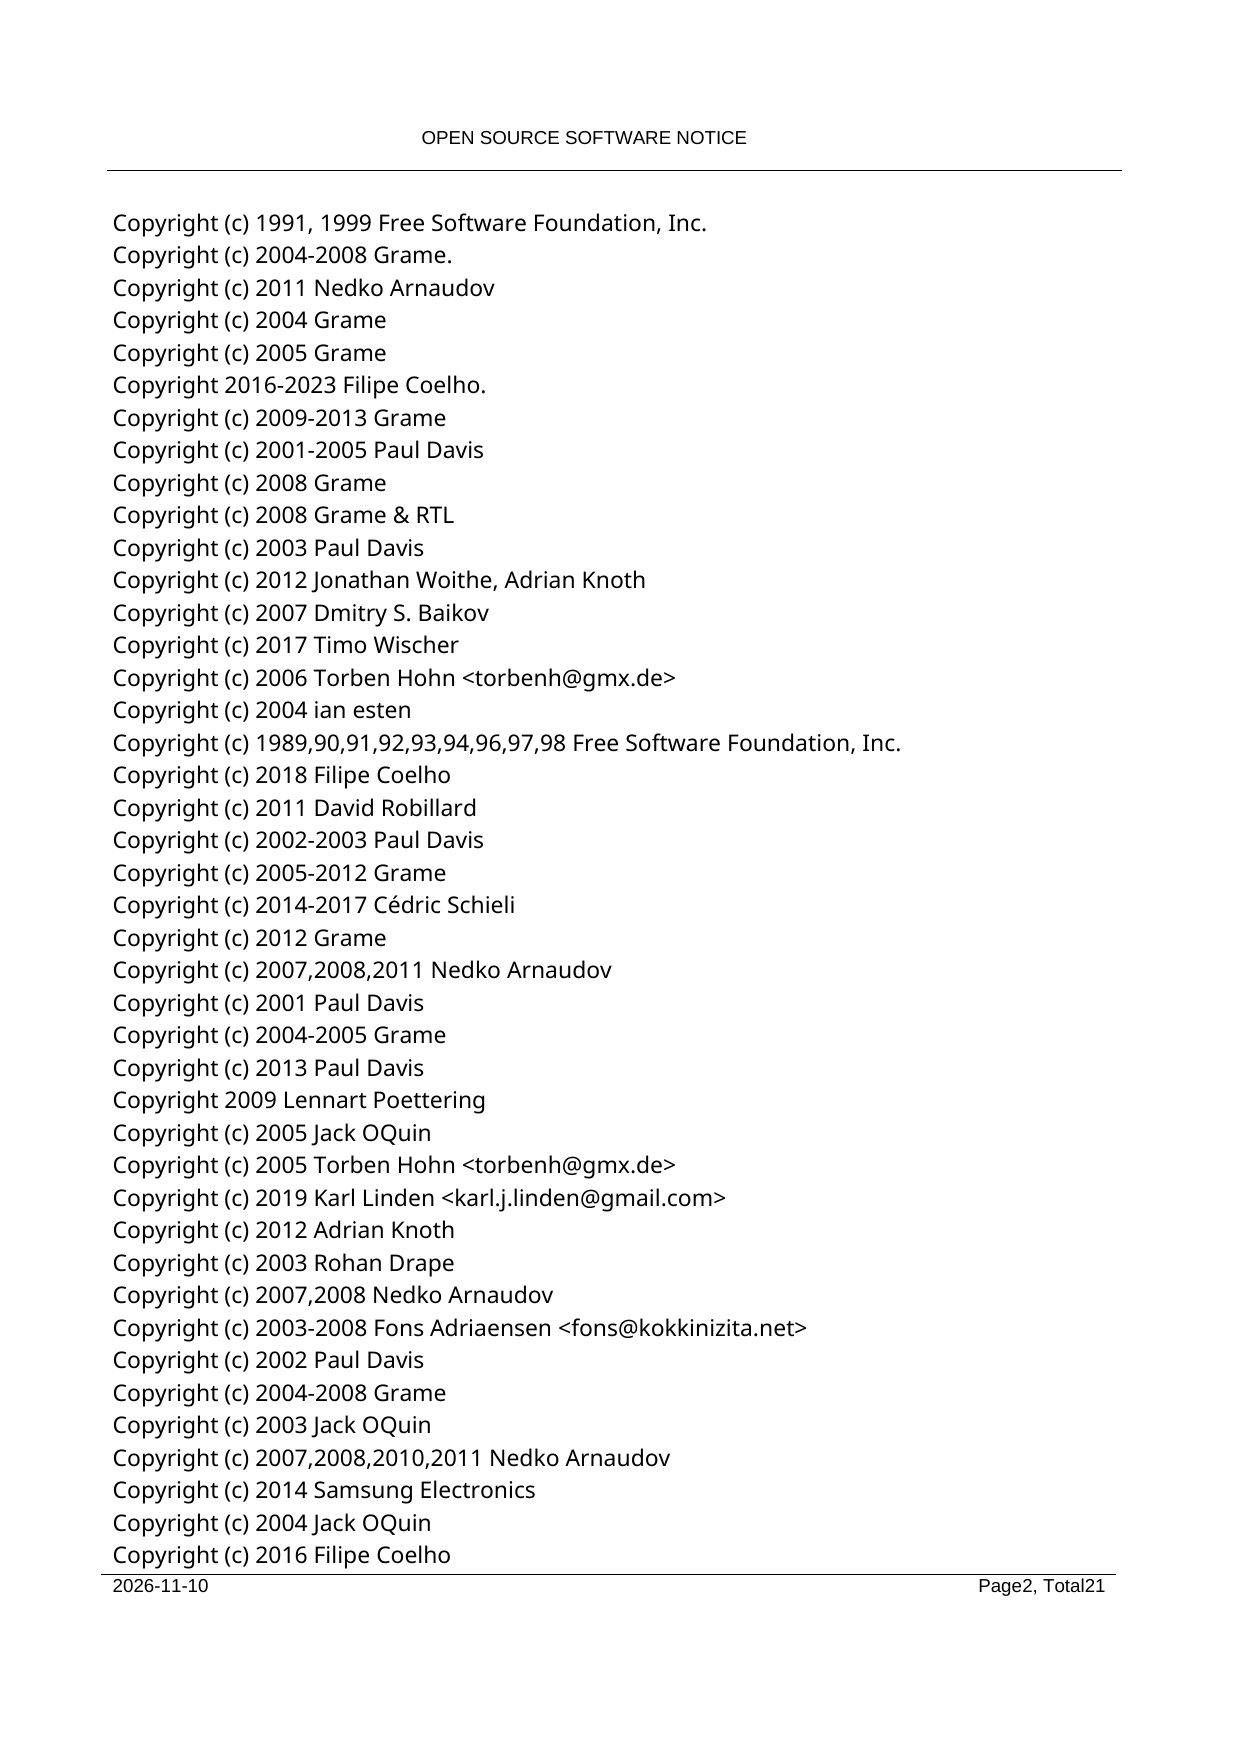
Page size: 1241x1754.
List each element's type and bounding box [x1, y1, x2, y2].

text [112, 206, 1128, 1571]
